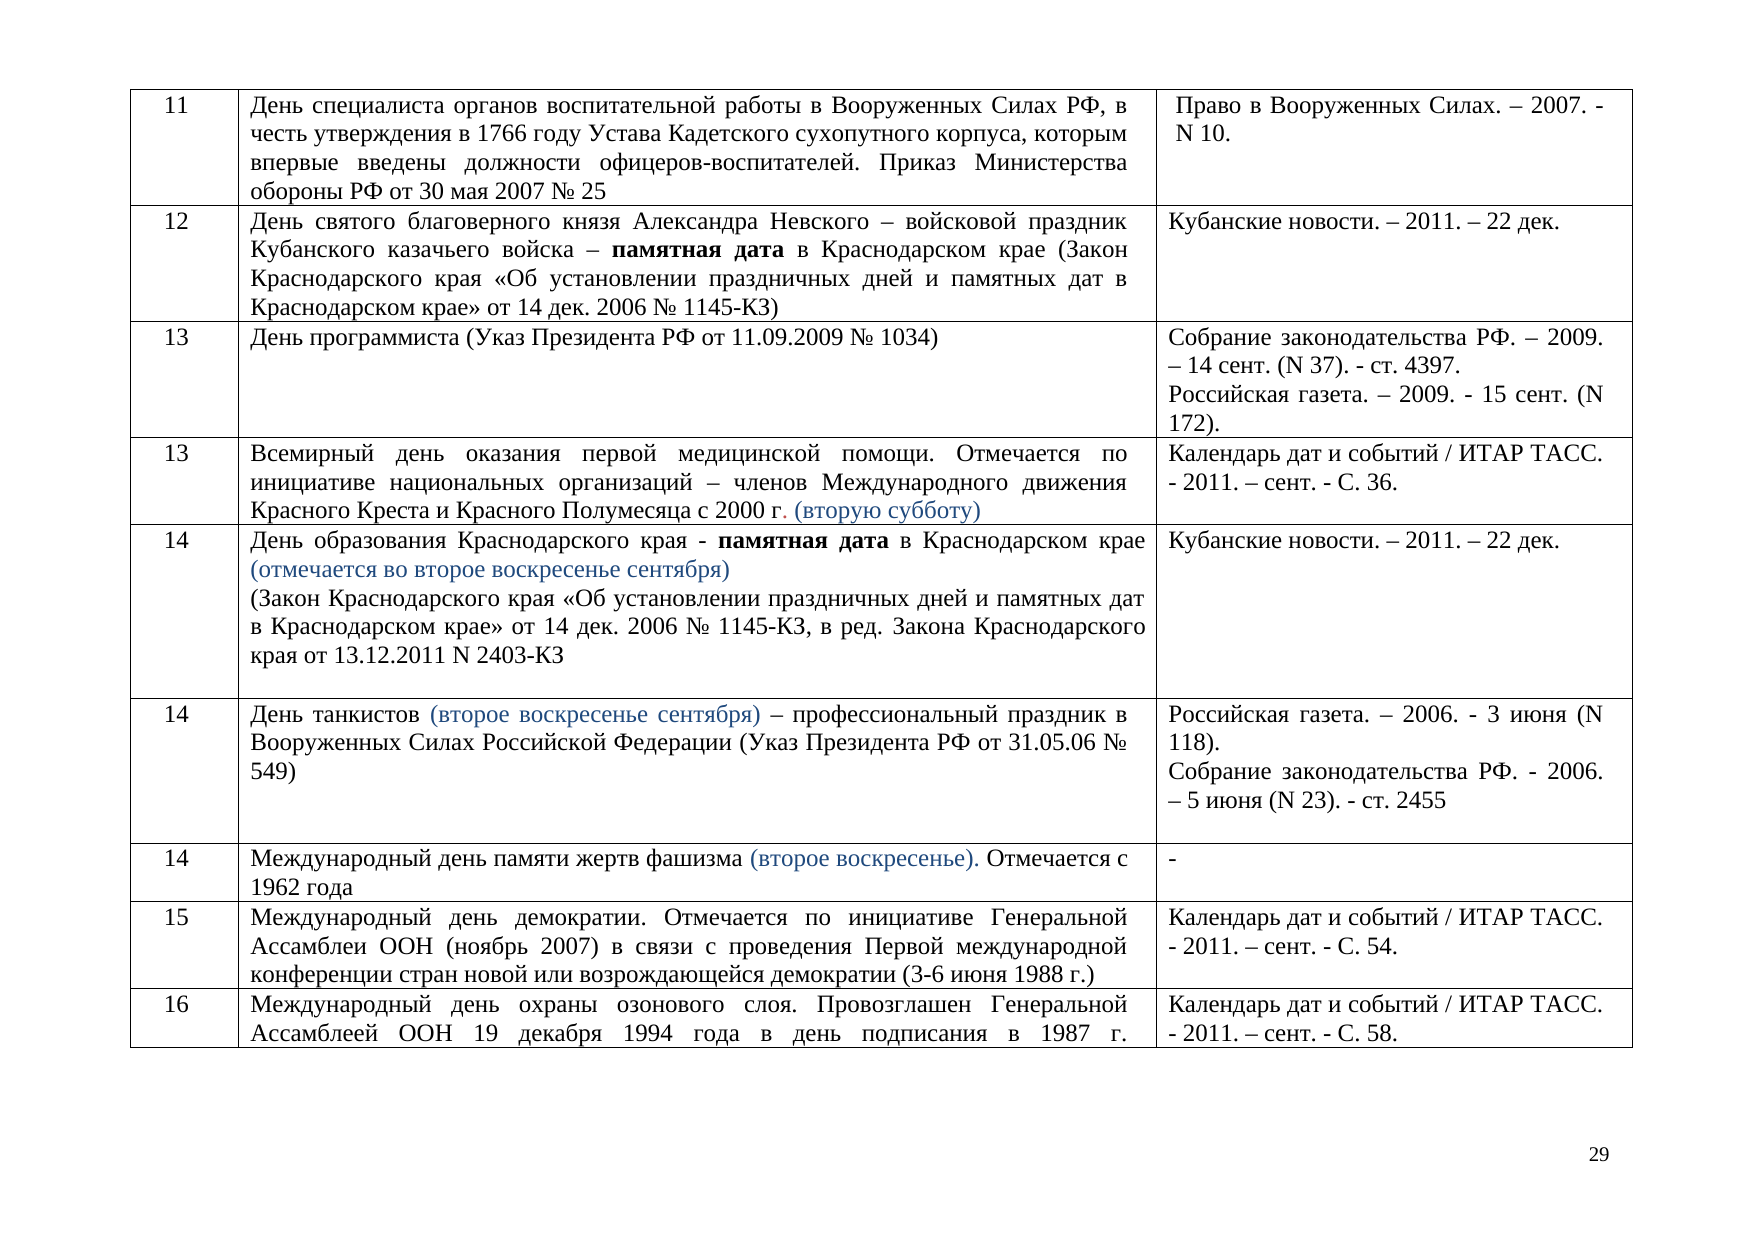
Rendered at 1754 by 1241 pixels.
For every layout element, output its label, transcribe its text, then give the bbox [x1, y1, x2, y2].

table_cell 14 [131, 525, 238, 698]
table_cell 14 [131, 699, 238, 842]
table_cell День специалиста органов воспитательной работы в Вооруженных Силах РФ, в честь утверждения в 1766 году Устава Кадетского сухопутного корпуса, которым впервые введены должности офицеров-воспитателей. Приказ Министерства обороны РФ от 30 мая 2007 № 25 [239, 90, 1156, 205]
table_cell 13 [131, 438, 238, 524]
table_cell 15 [131, 902, 238, 988]
table_cell Собрание законодательства РФ. – 2009. – 14 сент. (N 37). - ст. 4397. Российская газета. – 2009. - 15 сент. (N 172). [1157, 322, 1632, 437]
table_cell 11 [131, 90, 238, 205]
table_cell День образования Краснодарского края - памятная дата в Краснодарском крае (отмечается во второе воскресенье сентября) (Закон Краснодарского края «Об установлении праздничных дней и памятных дат в Краснодарском крае» от 14 дек. 2006 № 1145-КЗ, в ред. Закона Краснодарского края от 13.12.2011 N 2403-КЗ [239, 525, 1156, 698]
table_cell Российская газета. – 2006. - 3 июня (N 118). Собрание законодательства РФ. - 2006. – 5 июня (N 23). - ст. 2455 [1157, 699, 1632, 842]
table_cell Кубанские новости. – 2011. – 22 дек. [1157, 206, 1632, 321]
table_cell Международный день демократии. Отмечается по инициативе Генеральной Ассамблеи ООН (ноябрь 2007) в связи с проведения Первой международной конференции стран новой или возрождающейся демократии (3-6 июня 1988 г.) [239, 902, 1156, 988]
table_cell 12 [131, 206, 238, 321]
table_cell День святого благоверного князя Александра Невского – войсковой праздник Кубанского казачьего войска – памятная дата в Краснодарском крае (Закон Краснодарского края «Об установлении праздничных дней и памятных дат в Краснодарском крае» от 14 дек. 2006 № 1145-КЗ) [239, 206, 1156, 321]
table_cell Кубанские новости. – 2011. – 22 дек. [1157, 525, 1632, 698]
table_cell - [1157, 844, 1632, 901]
table_cell Календарь дат и событий / ИТАР ТАСС. - 2011. – сент. - С. 36. [1157, 438, 1632, 524]
table_cell Всемирный день оказания первой медицинской помощи. Отмечается по инициативе национальных организаций – членов Международного движения Красного Креста и Красного Полумесяца с 2000 г. (вторую субботу) [239, 438, 1156, 524]
table_cell Международный день памяти жертв фашизма (второе воскресенье). Отмечается с 1962 года [239, 844, 1156, 901]
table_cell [1157, 989, 1632, 1047]
table_cell День танкистов (второе воскресенье сентября) – профессиональный праздник в Вооруженных Силах Российской Федерации (Указ Президента РФ от 31.05.06 № 549) [239, 699, 1156, 842]
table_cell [239, 989, 1156, 1047]
table_cell День программиста (Указ Президента РФ от 11.09.2009 № 1034) [239, 322, 1156, 437]
table_cell Право в Вооруженных Силах. – 2007. - N 10. [1157, 90, 1632, 205]
table_cell 14 [131, 844, 238, 901]
table_cell 16 [131, 989, 238, 1047]
table_cell Календарь дат и событий / ИТАР ТАСС. - 2011. – сент. - С. 54. [1157, 902, 1632, 988]
table_cell 13 [131, 322, 238, 437]
